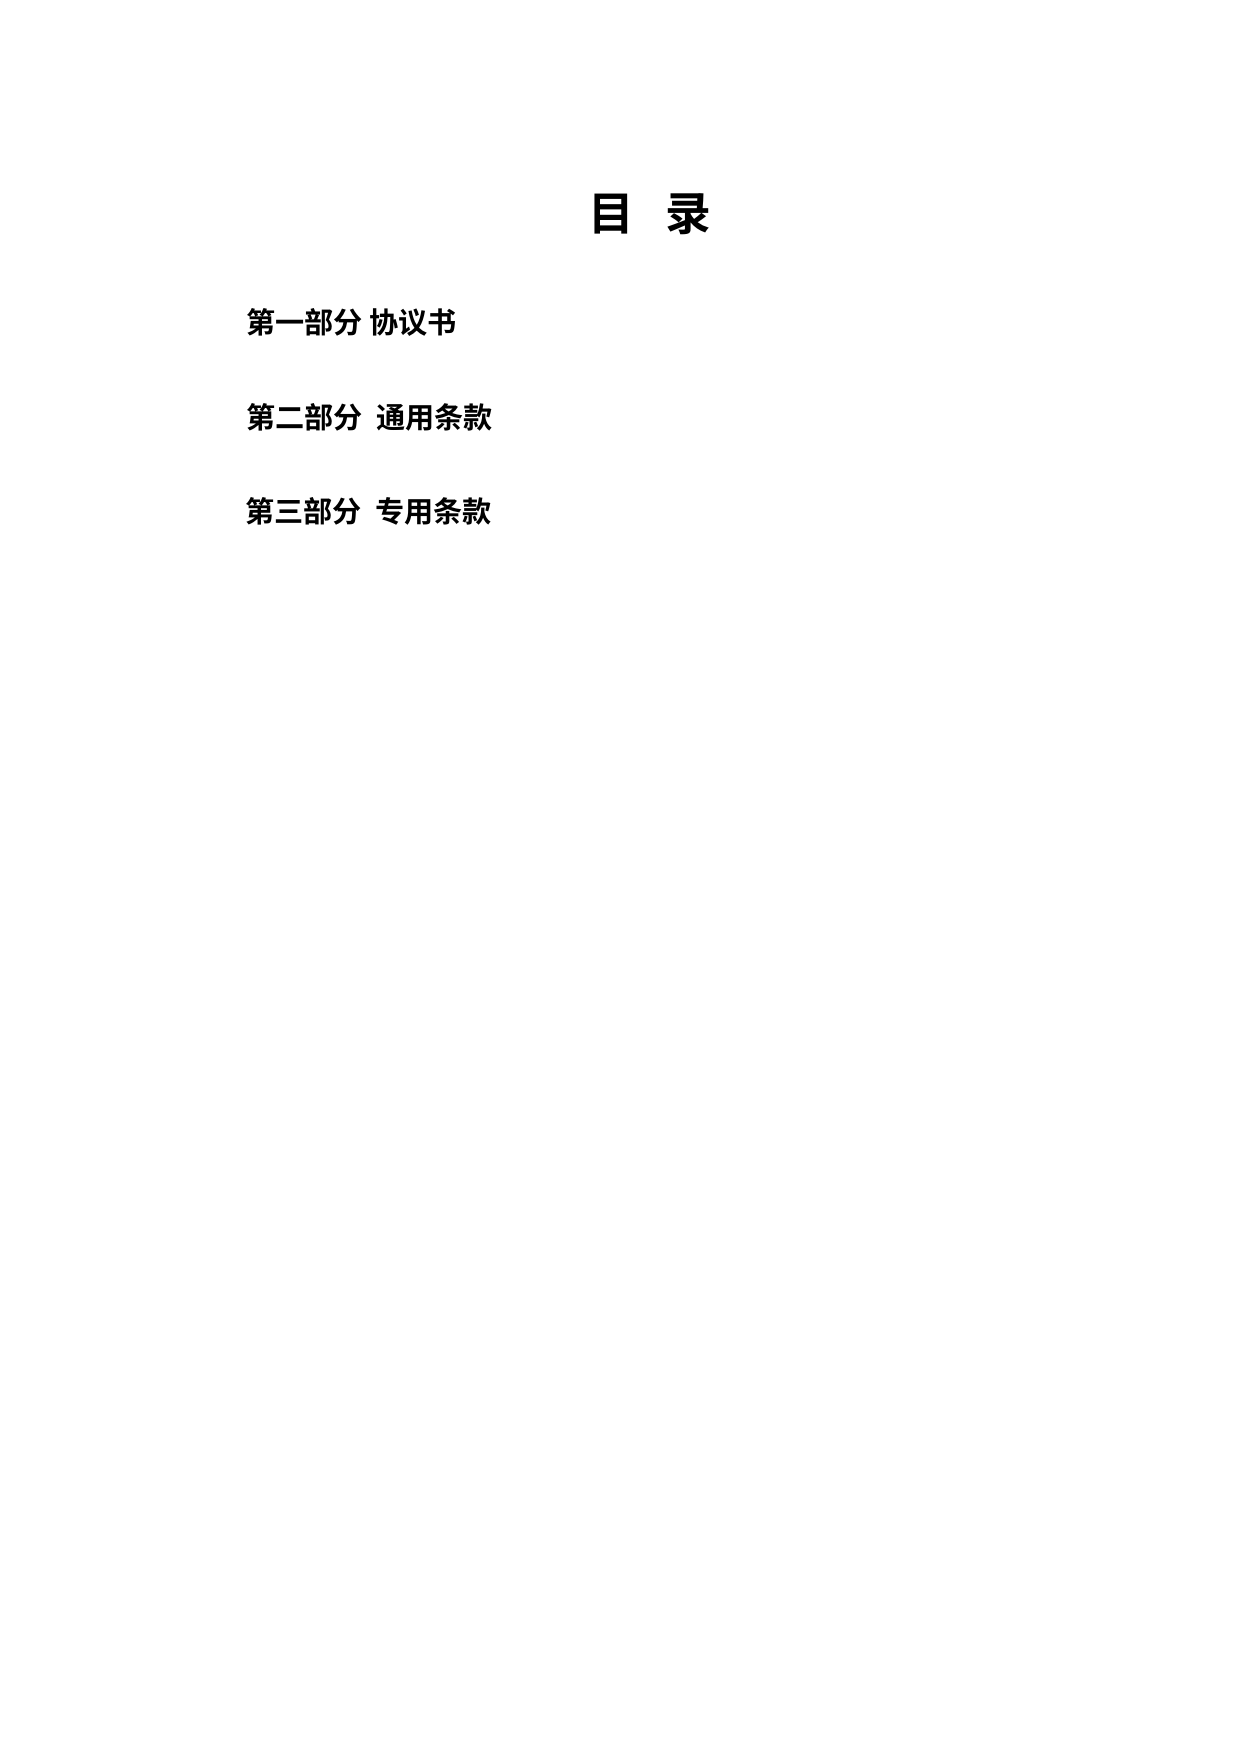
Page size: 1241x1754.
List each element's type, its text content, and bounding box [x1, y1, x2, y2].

text 第三部分 专用条款 [187, 477, 1112, 542]
text 目 录 [187, 162, 1112, 259]
text 第二部分 通用条款 [187, 383, 1112, 448]
text 第一部分 协议书 [187, 289, 1112, 354]
